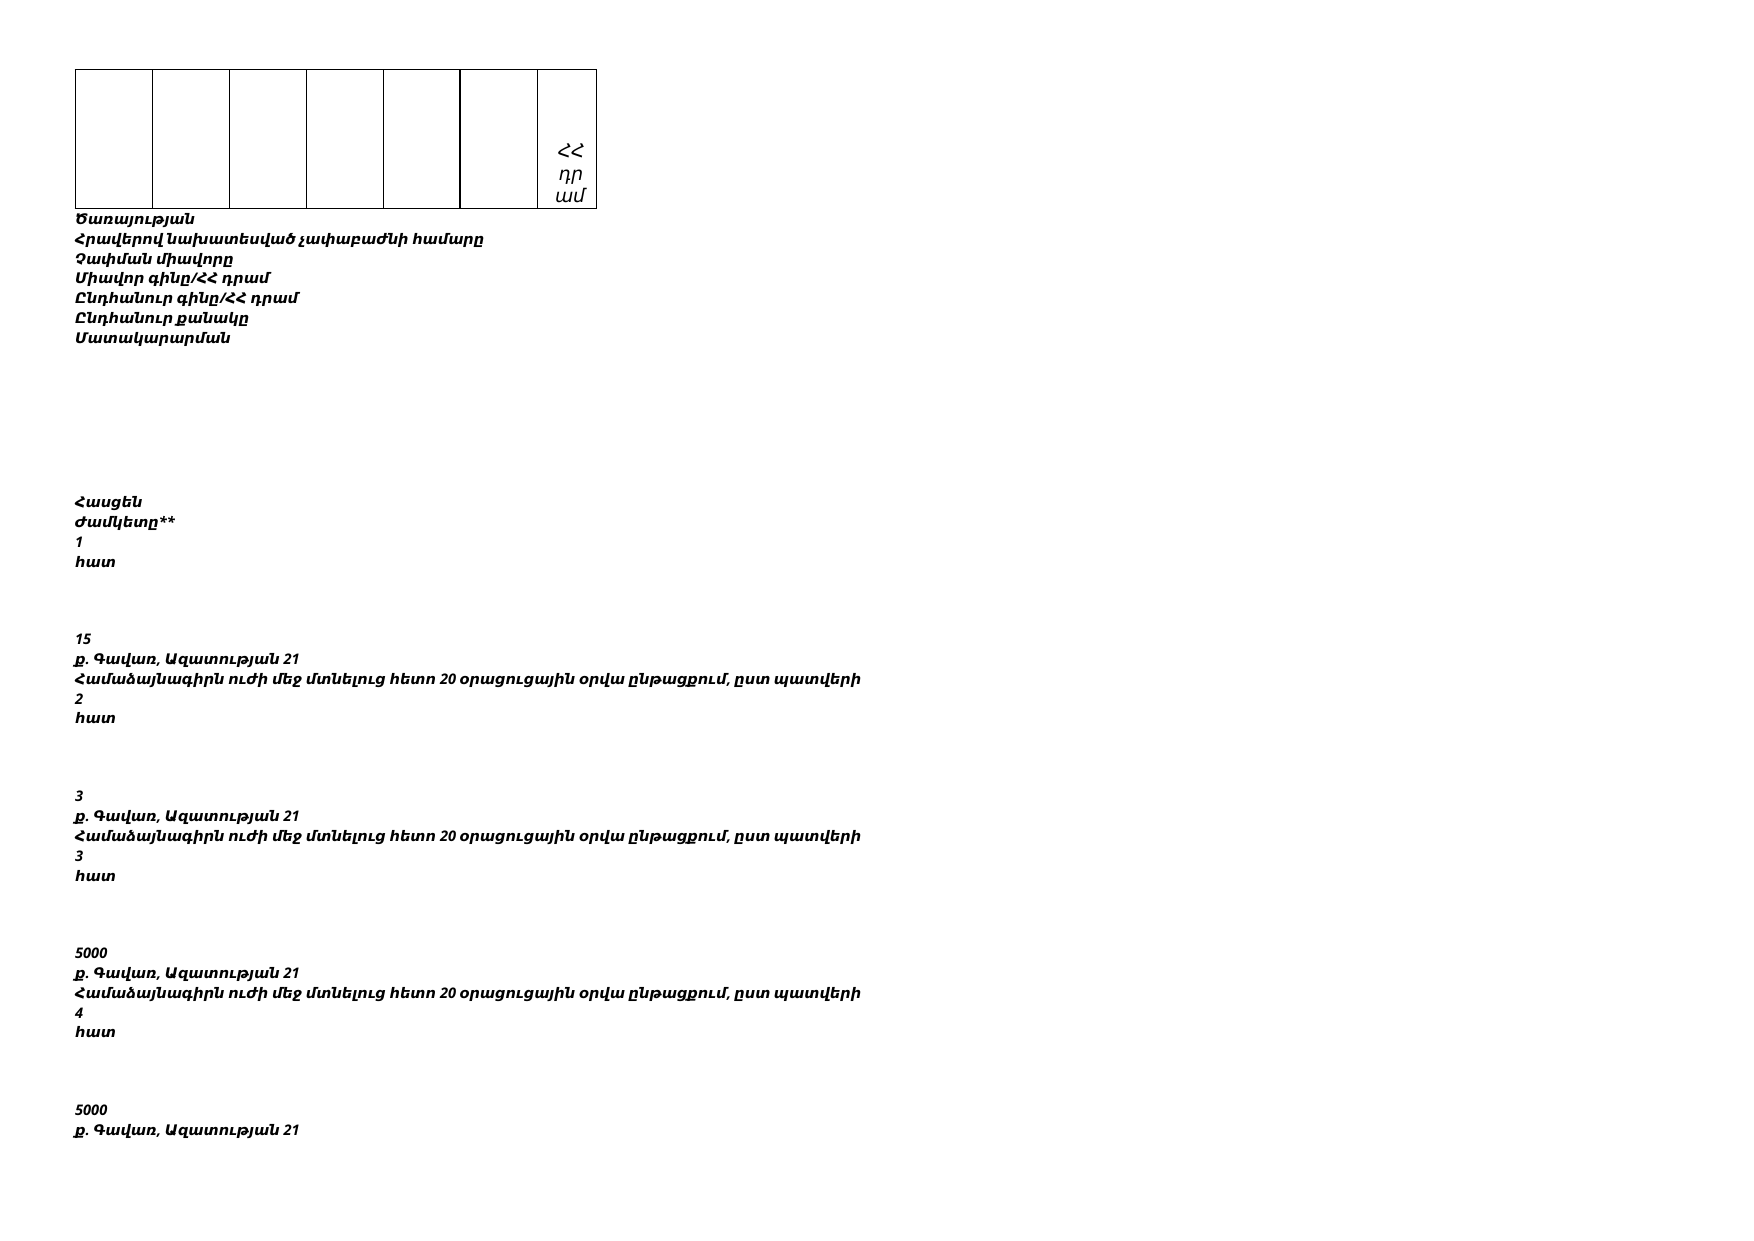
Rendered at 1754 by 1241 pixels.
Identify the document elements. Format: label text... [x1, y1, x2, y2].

text ՀՀ դրամ [548, 70, 585, 208]
